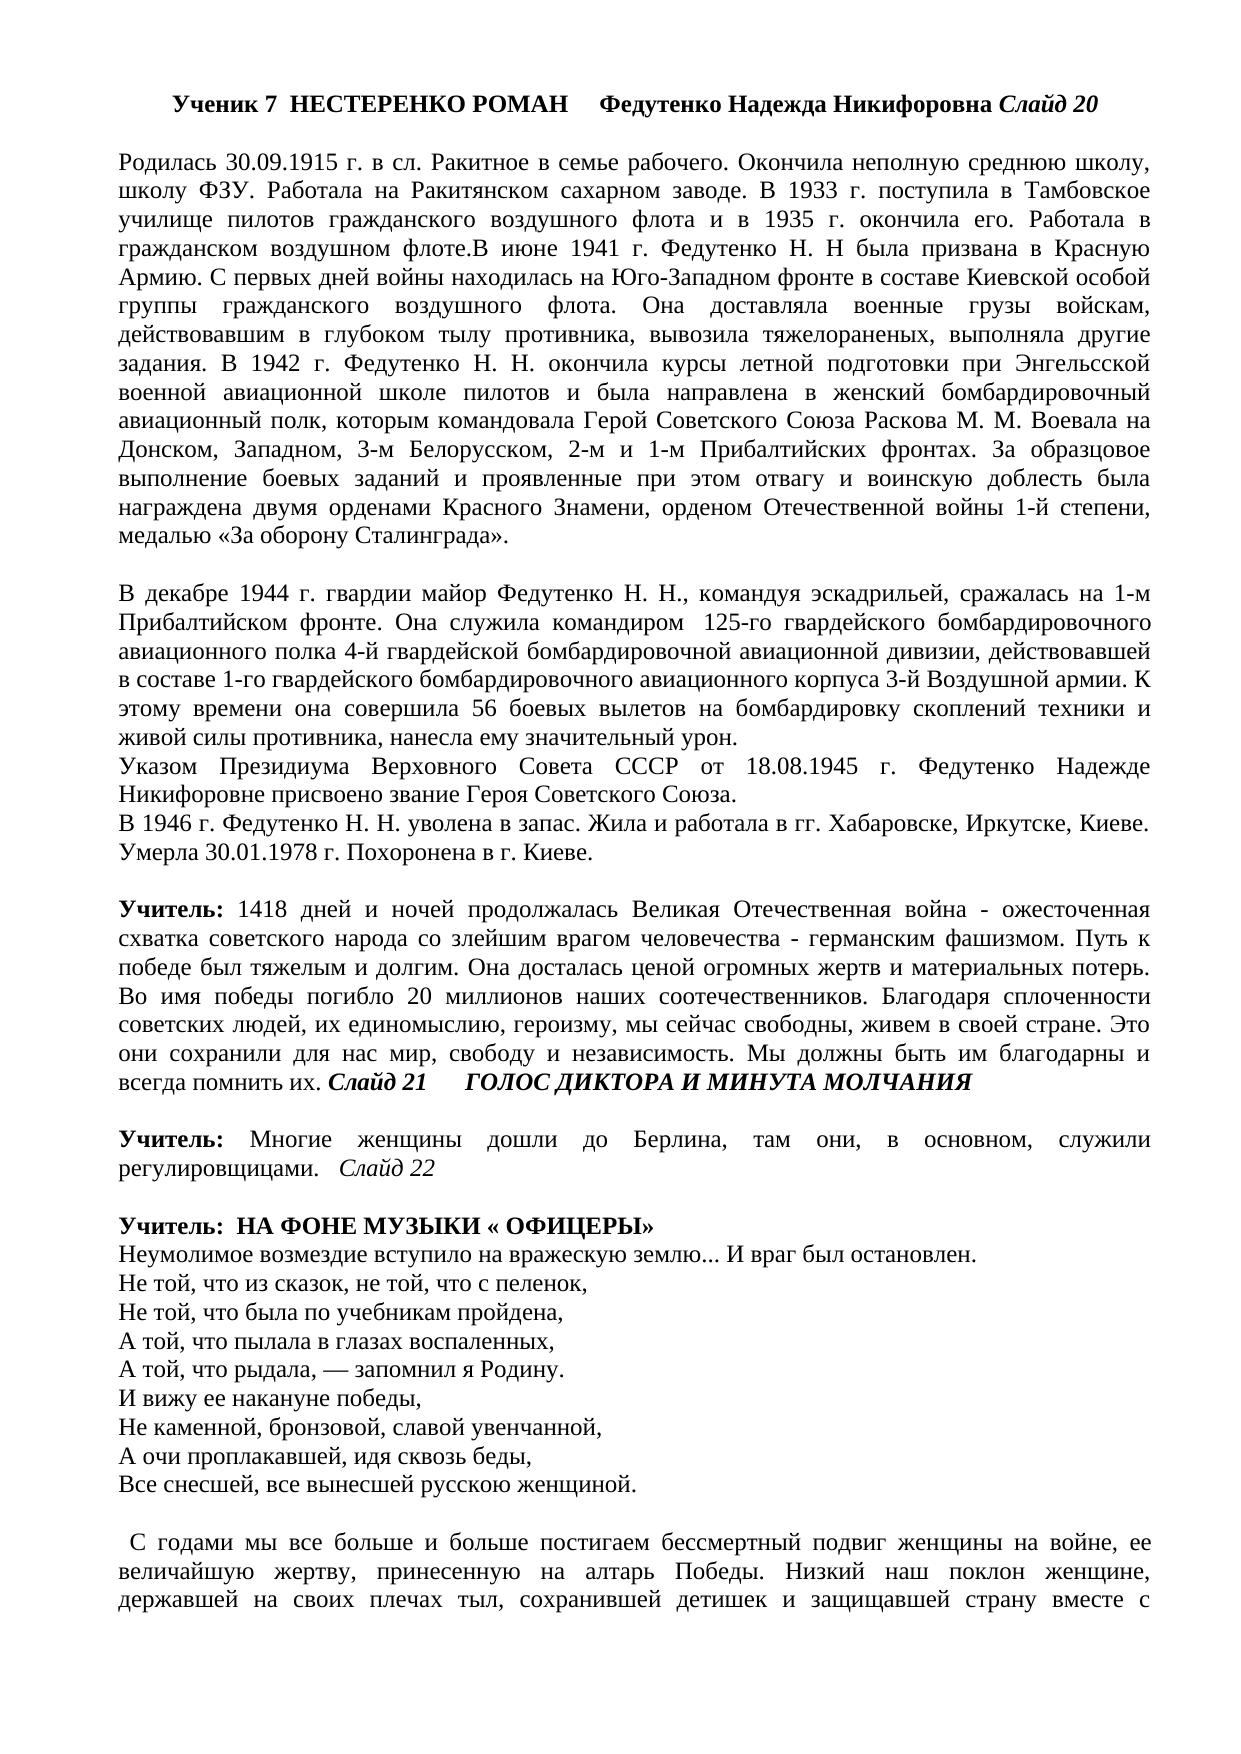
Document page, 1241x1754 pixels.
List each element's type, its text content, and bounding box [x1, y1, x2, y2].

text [118, 1527, 1152, 1613]
text Учитель: 1418 дней и ночей продолжалась Великая Отечественная война - ожесточенная схватка советского народа со злейшим врагом человечества - германским фашизмом. Путь к победе был тяжелым и долгим. Она досталась ценой огромных жертв и материальных потерь. Во имя победы погибло 20 миллионов наших соотечественников. Благодаря сплоченности советских людей, их единомыслию, героизму, мы сейчас свободны, живем в своей стране. Это они сохранили для нас мир, свободу и независимость. Мы должны быть им благодарны и всегда помнить их. Слайд 21 ГОЛОС ДИКТОРА И МИНУТА МОЛЧАНИЯ [118, 894, 1152, 1096]
text В 1946 г. Федутенко Н. Н. уволена в запас. Жила и работала в гг. Хабаровске, Иркутске, Киеве. Умерла 30.01.1978 г. Похоронена в г. Киеве. [118, 808, 1152, 866]
text Не той, что из сказок, не той, что с пеленок, Не той, что была по учебникам пройдена, А той, что пылала в глазах воспаленных, А той, что рыдала, — запомнил я Родину. И вижу ее накануне победы, Не каменной, бронзовой, славой увенчанной, А очи проплакавшей, идя сквозь беды, Все снесшей, все вынесшей русскою женщиной. [118, 1268, 1152, 1498]
text Учитель: Многие женщины дошли до Берлина, там они, в основном, служили регулировщицами. Слайд 22 [118, 1124, 1152, 1182]
text Родилась 30.09.1915 г. в сл. Ракитное в семье рабочего. Окончила неполную среднюю школу, школу ФЗУ. Работала на Ракитянском сахарном заводе. В 1933 г. поступила в Тамбовское училище пилотов гражданского воздушного флота и в 1935 г. окончила его. Работала в гражданском воздушном флоте.В июне 1941 г. Федутенко Н. Н была призвана в Красную Армию. С первых дней войны находилась на Юго-Западном фронте в составе Киевской особой группы гражданского воздушного флота. Она доставляла военные грузы войскам, действовавшим в глубоком тылу противника, вывозила тяжелораненых, выполняла другие задания. В 1942 г. Федутенко Н. Н. окончила курсы летной подготовки при Энгельсской военной авиационной школе пилотов и была направлена в женский бомбардировочный авиационный полк, которым командовала Герой Советского Союза Раскова М. М. Воевала на Донском, Западном, 3-м Белорусском, 2-м и 1-м Прибалтийских фронтах. За образцовое выполнение боевых заданий и проявленные при этом отвагу и воинскую доблесть была награждена двумя орденами Красного Знамени, орденом Отечественной войны 1-й степени, медалью «За оборону Сталинграда». [118, 147, 1152, 549]
text Указом Президиума Верховного Совета СССР от 18.08.1945 г. Федутенко Надежде Никифоровне присвоено звание Героя Советского Союза. [118, 751, 1152, 808]
text В декабре 1944 г. гвардии майор Федутенко Н. Н., командуя эскадрильей, сражалась на 1-м Прибалтийском фронте. Она служила командиром 125-го гвардейского бомбардировочного авиационного полка 4-й гвардейской бомбардировочной авиационной дивизии, действовавшей в составе 1-го гвардейского бомбардировочного авиационного корпуса 3-й Воздушной армии. К этому времени она совершила 56 боевых вылетов на бомбардировку скоплений техники и живой силы противника, нанесла ему значительный урон. [118, 578, 1152, 751]
text Ученик 7 НЕСТЕРЕНКО РОМАН Федутенко Надежда Никифоровна Слайд 20 [118, 89, 1152, 117]
text Неумолимое возмездие вступило на вражескую землю... И враг был остановлен. [118, 1239, 1152, 1268]
text Учитель: НА ФОНЕ МУЗЫКИ « ОФИЦЕРЫ» [118, 1211, 1152, 1239]
